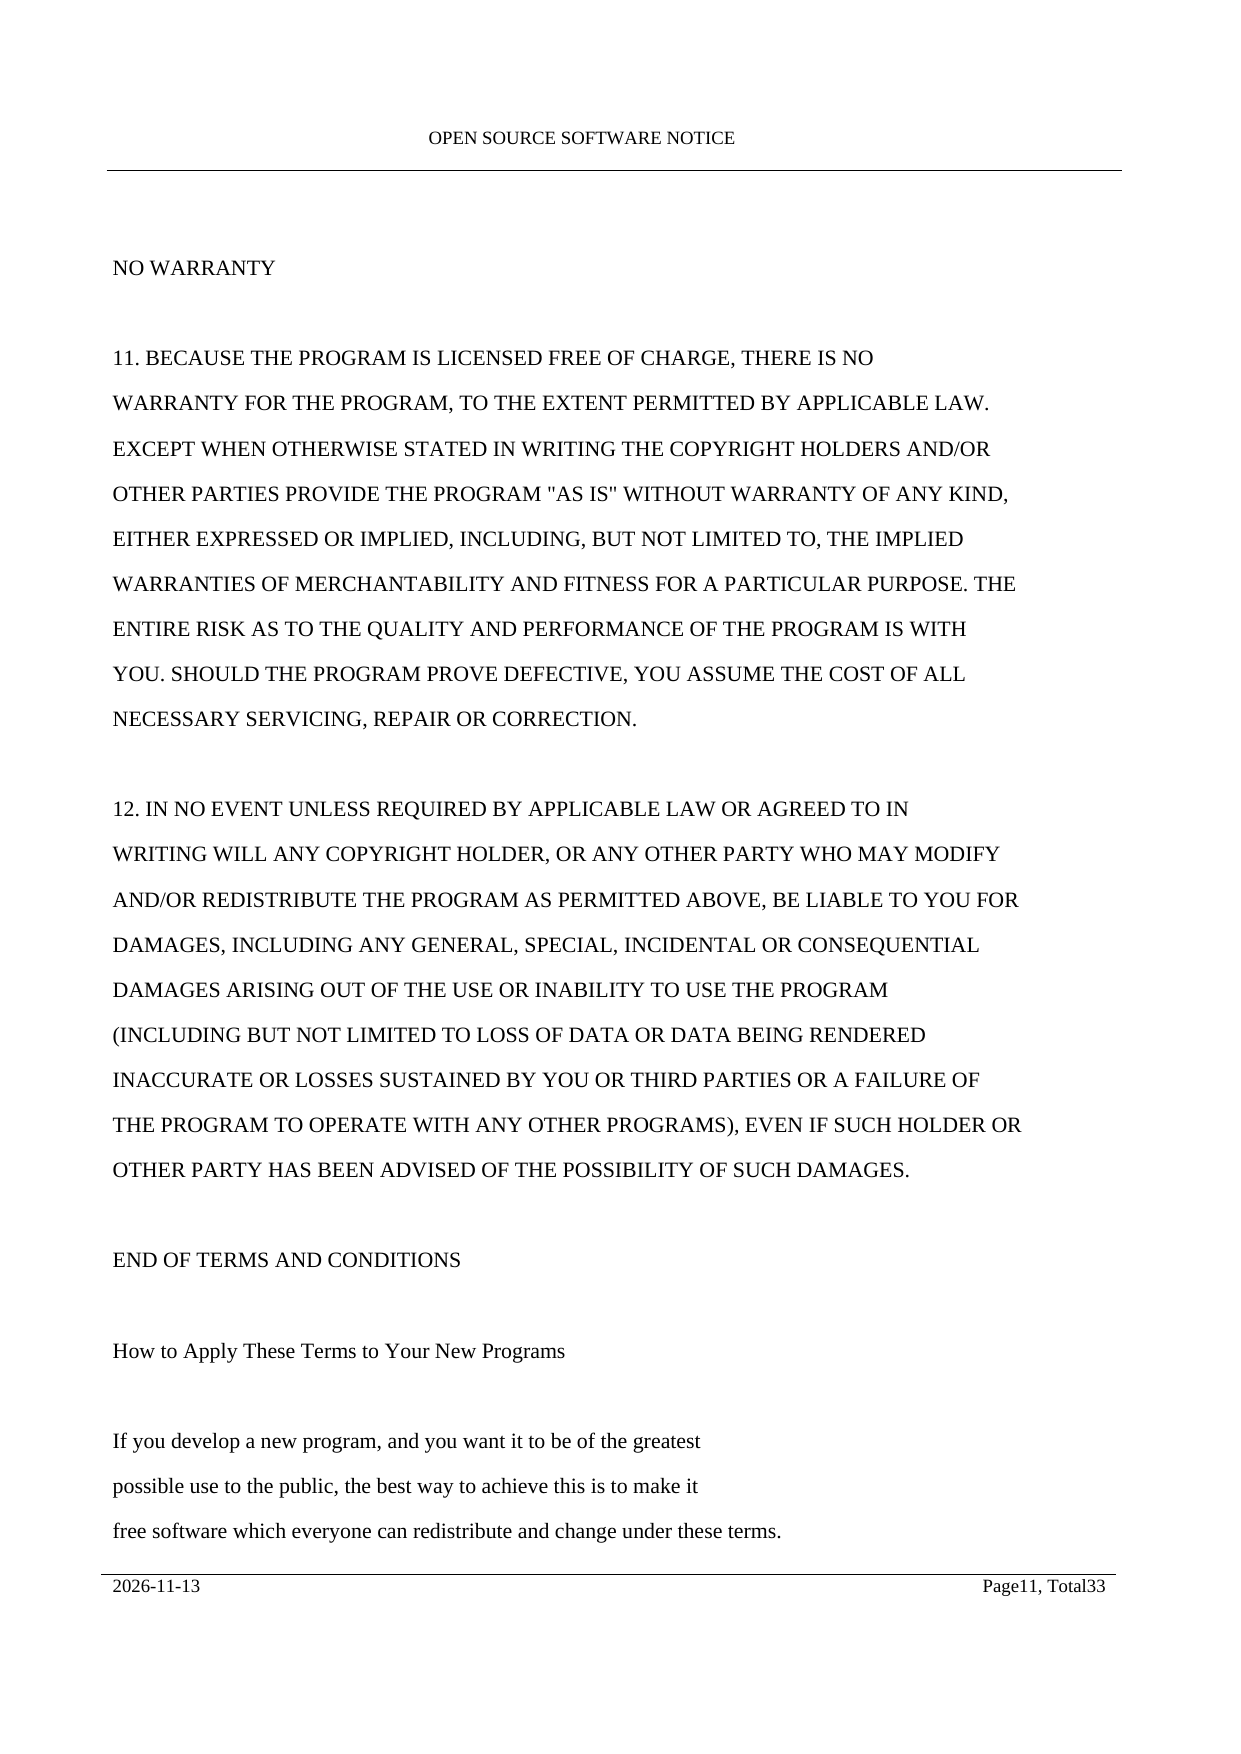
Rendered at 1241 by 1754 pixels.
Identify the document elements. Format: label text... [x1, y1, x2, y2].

text THE PROGRAM TO OPERATE WITH ANY OTHER PROGRAMS), EVEN IF SUCH HOLDER OR [112, 1108, 1128, 1141]
text If you develop a new program, and you want it to be of the greatest [112, 1424, 1128, 1457]
text OTHER PARTIES PROVIDE THE PROGRAM "AS IS" WITHOUT WARRANTY OF ANY KIND, [112, 477, 1128, 509]
text DAMAGES, INCLUDING ANY GENERAL, SPECIAL, INCIDENTAL OR CONSEQUENTIAL [112, 928, 1128, 961]
text NECESSARY SERVICING, REPAIR OR CORRECTION. [112, 702, 1128, 735]
text INACCURATE OR LOSSES SUSTAINED BY YOU OR THIRD PARTIES OR A FAILURE OF [112, 1063, 1128, 1096]
text free software which everyone can redistribute and change under these terms. [112, 1514, 1128, 1547]
text How to Apply These Terms to Your New Programs [112, 1334, 1128, 1366]
text END OF TERMS AND CONDITIONS [112, 1244, 1128, 1276]
text possible use to the public, the best way to achieve this is to make it [112, 1469, 1128, 1502]
text WRITING WILL ANY COPYRIGHT HOLDER, OR ANY OTHER PARTY WHO MAY MODIFY [112, 838, 1128, 870]
text ENTIRE RISK AS TO THE QUALITY AND PERFORMANCE OF THE PROGRAM IS WITH [112, 612, 1128, 645]
text DAMAGES ARISING OUT OF THE USE OR INABILITY TO USE THE PROGRAM [112, 973, 1128, 1006]
text 11. BECAUSE THE PROGRAM IS LICENSED FREE OF CHARGE, THERE IS NO [112, 342, 1128, 374]
text NO WARRANTY [112, 251, 1128, 284]
text EITHER EXPRESSED OR IMPLIED, INCLUDING, BUT NOT LIMITED TO, THE IMPLIED [112, 522, 1128, 554]
text 12. IN NO EVENT UNLESS REQUIRED BY APPLICABLE LAW OR AGREED TO IN [112, 793, 1128, 825]
text YOU. SHOULD THE PROGRAM PROVE DEFECTIVE, YOU ASSUME THE COST OF ALL [112, 657, 1128, 690]
text OTHER PARTY HAS BEEN ADVISED OF THE POSSIBILITY OF SUCH DAMAGES. [112, 1153, 1128, 1186]
text EXCEPT WHEN OTHERWISE STATED IN WRITING THE COPYRIGHT HOLDERS AND/OR [112, 432, 1128, 464]
text WARRANTIES OF MERCHANTABILITY AND FITNESS FOR A PARTICULAR PURPOSE. THE [112, 567, 1128, 600]
text WARRANTY FOR THE PROGRAM, TO THE EXTENT PERMITTED BY APPLICABLE LAW. [112, 387, 1128, 419]
text (INCLUDING BUT NOT LIMITED TO LOSS OF DATA OR DATA BEING RENDERED [112, 1018, 1128, 1051]
text AND/OR REDISTRIBUTE THE PROGRAM AS PERMITTED ABOVE, BE LIABLE TO YOU FOR [112, 883, 1128, 915]
